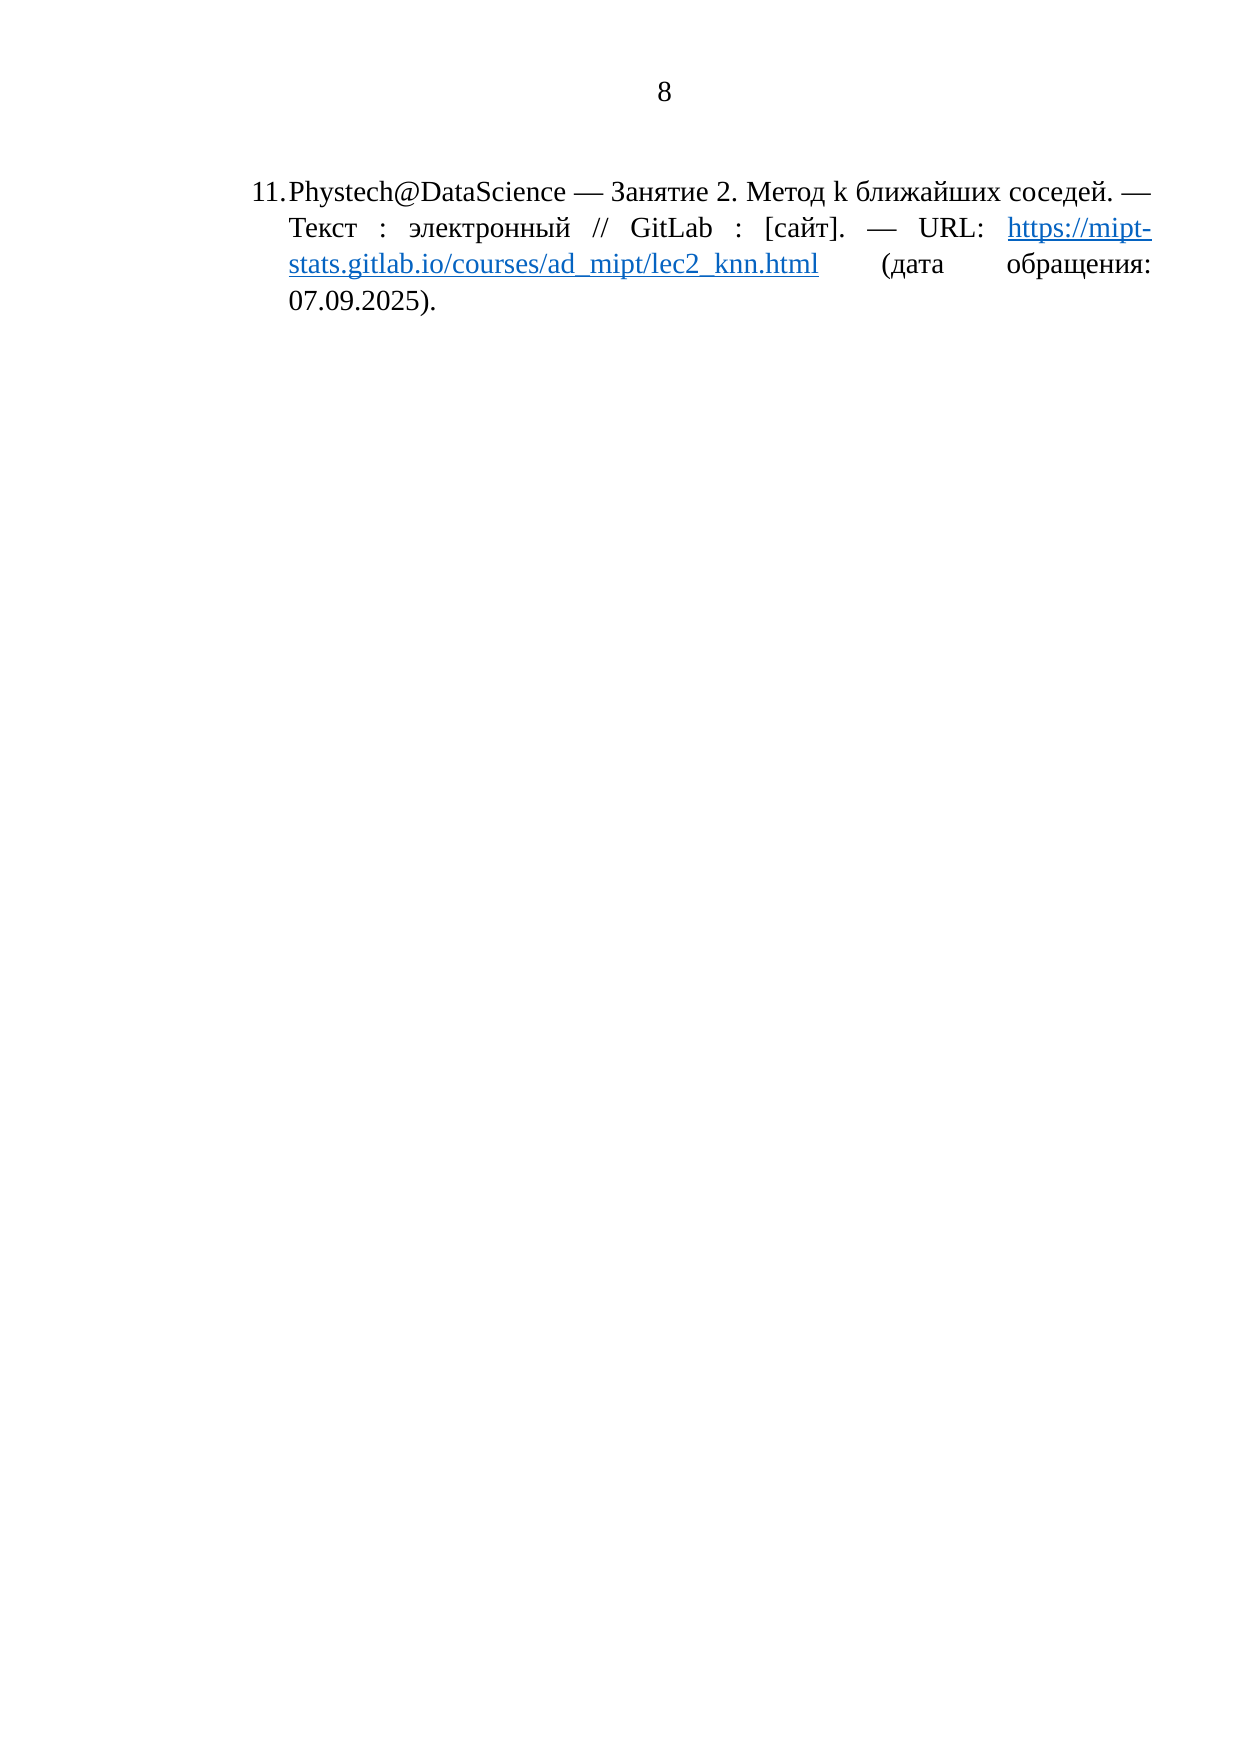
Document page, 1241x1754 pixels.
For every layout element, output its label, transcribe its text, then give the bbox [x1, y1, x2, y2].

text Phystech@DataScience — Занятие 2. Метод k ближайших соседей. — Текст : электронный // GitLab : [сайт]. — URL: https://mipt-stats.gitlab.io/courses/ad_mipt/lec2_knn.html (дата обращения: 07.09.2025). [251, 174, 1152, 316]
